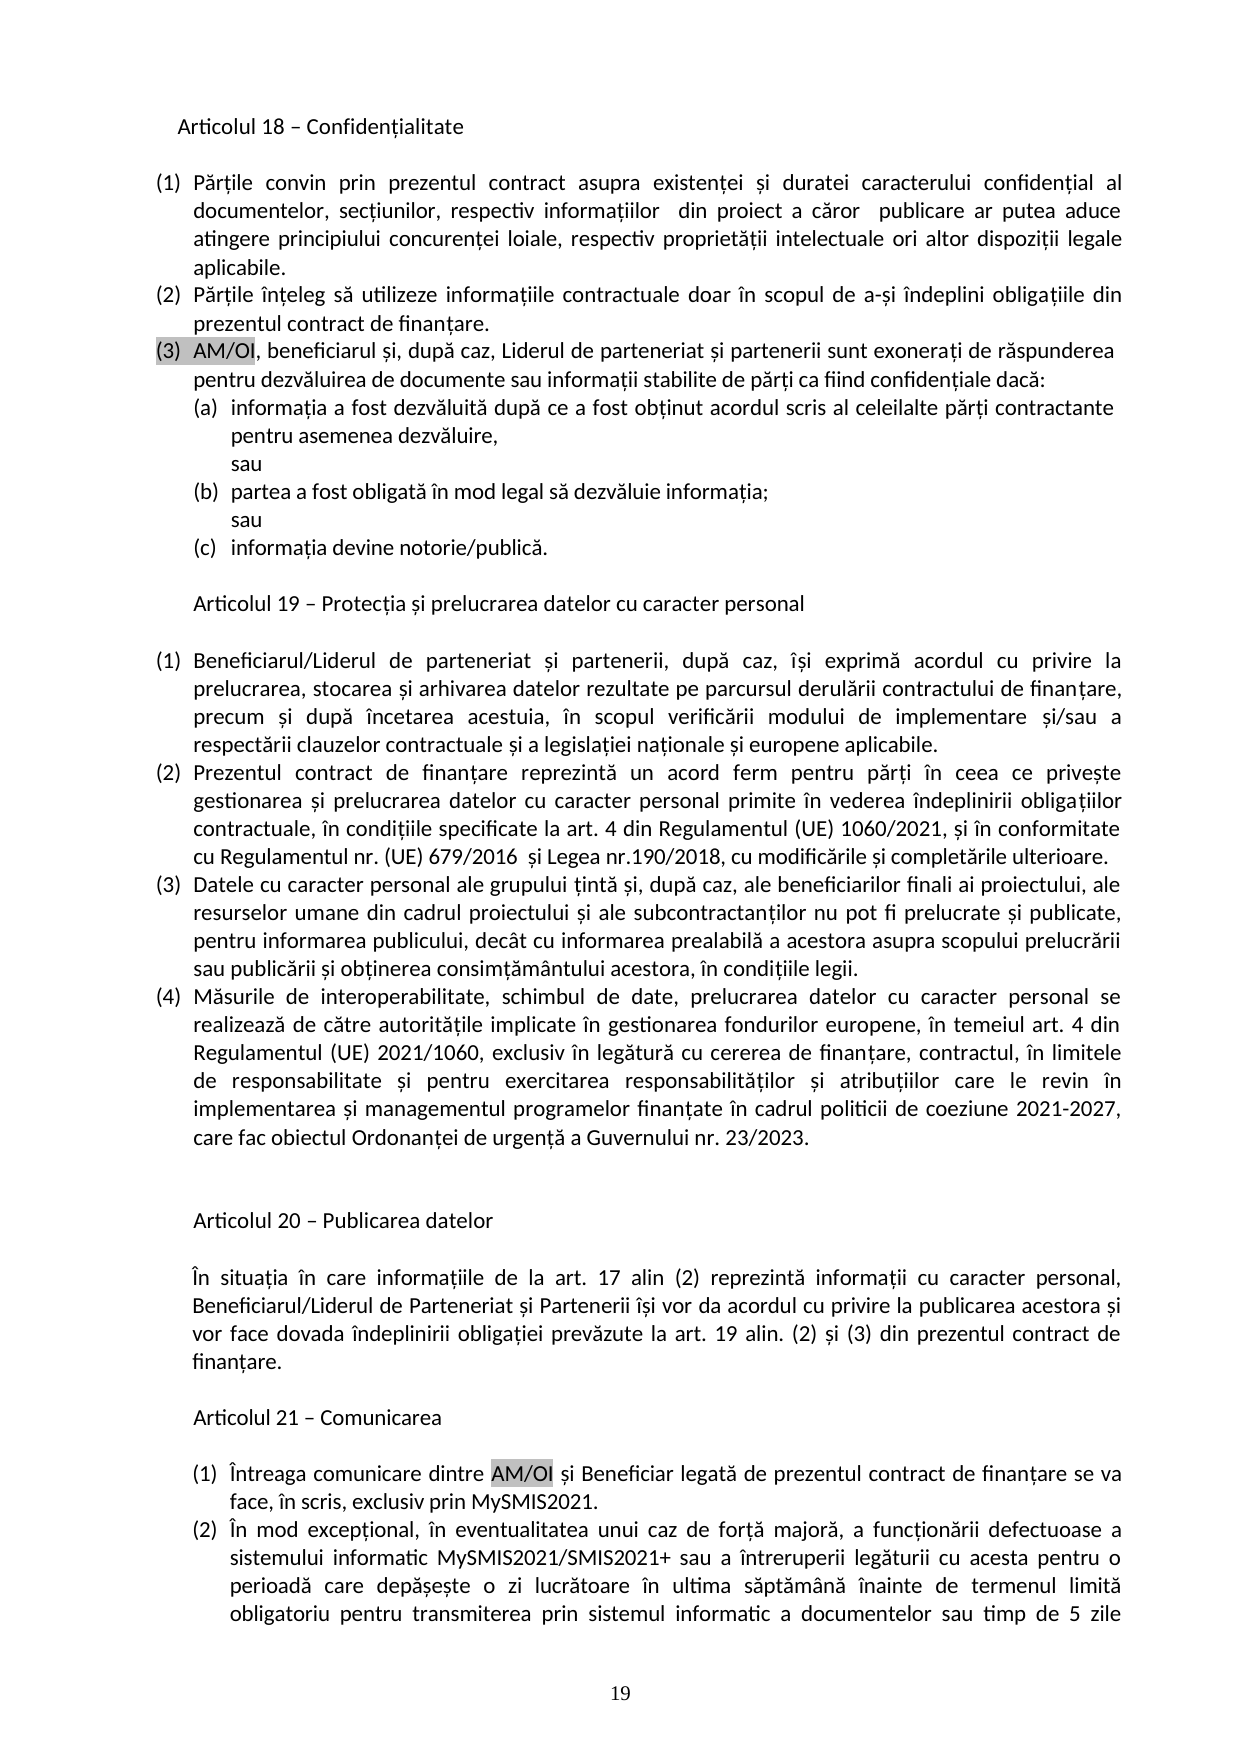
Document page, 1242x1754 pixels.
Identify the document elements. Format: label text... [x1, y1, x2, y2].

list Întreaga comunicare dintre AM/OI și Beneficiar legată de prezentul contract de finanțare se va face, în scris, exclusiv prin MySMIS2021. [192, 1459, 1122, 1515]
text Articolul 20 – Publicarea datelor [118, 1207, 1122, 1235]
list Părțile înțeleg să utilizeze informațiile contractuale doar în scopul de a-și îndeplini obligațiile din prezentul contract de finanțare. [156, 281, 1122, 337]
list Părțile convin prin prezentul contract asupra existenței și duratei caracterului confidențial al documentelor, secțiunilor, respectiv informațiilor din proiect a căror publicare ar putea aduce atingere principiului concurenței loiale, respectiv proprietății intelectuale ori altor dispoziții legale aplicabile. [156, 168, 1122, 281]
list Prezentul contract de finanțare reprezintă un acord ferm pentru părți în ceea ce privește gestionarea și prelucrarea datelor cu caracter personal primite în vederea îndeplinirii obligațiilor contractuale, în condițiile specificate la art. 4 din Regulamentul (UE) 1060/2021, și în conformitate cu Regulamentul nr. (UE) 679/2016 și Legea nr.190/2018, cu modificările și completările ulterioare. [156, 758, 1122, 870]
list Măsurile de interoperabilitate, schimbul de date, prelucrarea datelor cu caracter personal se realizează de către autoritățile implicate în gestionarea fondurilor europene, în temeiul art. 4 din Regulamentul (UE) 2021/1060, exclusiv în legătură cu cererea de finanțare, contractul, în limitele de responsabilitate și pentru exercitarea responsabilităților și atribuțiilor care le revin în implementarea și managementul programelor finanțate în cadrul politicii de coeziune 2021-2027, care fac obiectul Ordonanței de urgență a Guvernului nr. 23/2023. [156, 982, 1122, 1151]
list informația a fost dezvăluită după ce a fost obținut acordul scris al celeilalte părți contractante pentru asemenea dezvăluire, [193, 393, 1115, 449]
list AM/OI, beneficiarul și, după caz, Liderul de parteneriat și partenerii sunt exonerați de răspunderea pentru dezvăluirea de documente sau informații stabilite de părți ca fiind confidențiale dacă: [156, 337, 1115, 393]
list informația devine notorie/publică. [193, 533, 1115, 561]
text Articolul 19 – Protecția și prelucrarea datelor cu caracter personal [118, 589, 1122, 618]
list sau [231, 449, 1115, 477]
list sau [231, 505, 1115, 533]
list partea a fost obligată în mod legal să dezvăluie informația; [193, 477, 1115, 505]
list Beneficiarul/Liderul de parteneriat și partenerii, după caz, îşi exprimă acordul cu privire la prelucrarea, stocarea şi arhivarea datelor rezultate pe parcursul derulării contractului de finanțare, precum şi după încetarea acestuia, în scopul verificării modului de implementare şi/sau a respectării clauzelor contractuale şi a legislației naționale şi europene aplicabile. [156, 646, 1122, 758]
text Articolul 21 – Comunicarea [118, 1403, 1122, 1431]
text În situația în care informațiile de la art. 17 alin (2) reprezintă informații cu caracter personal, Beneficiarul/Liderul de Parteneriat și Partenerii își vor da acordul cu privire la publicarea acestora și vor face dovada îndeplinirii obligației prevăzute la art. 19 alin. (2) și (3) din prezentul contract de finanțare. [192, 1263, 1122, 1375]
text Articolul 18 – Confidențialitate [130, 112, 1122, 141]
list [192, 1515, 1122, 1627]
list Datele cu caracter personal ale grupului țintă și, după caz, ale beneficiarilor finali ai proiectului, ale resurselor umane din cadrul proiectului și ale subcontractanților nu pot fi prelucrate și publicate, pentru informarea publicului, decât cu informarea prealabilă a acestora asupra scopului prelucrării sau publicării și obținerea consimțământului acestora, în condițiile legii. [156, 870, 1122, 982]
